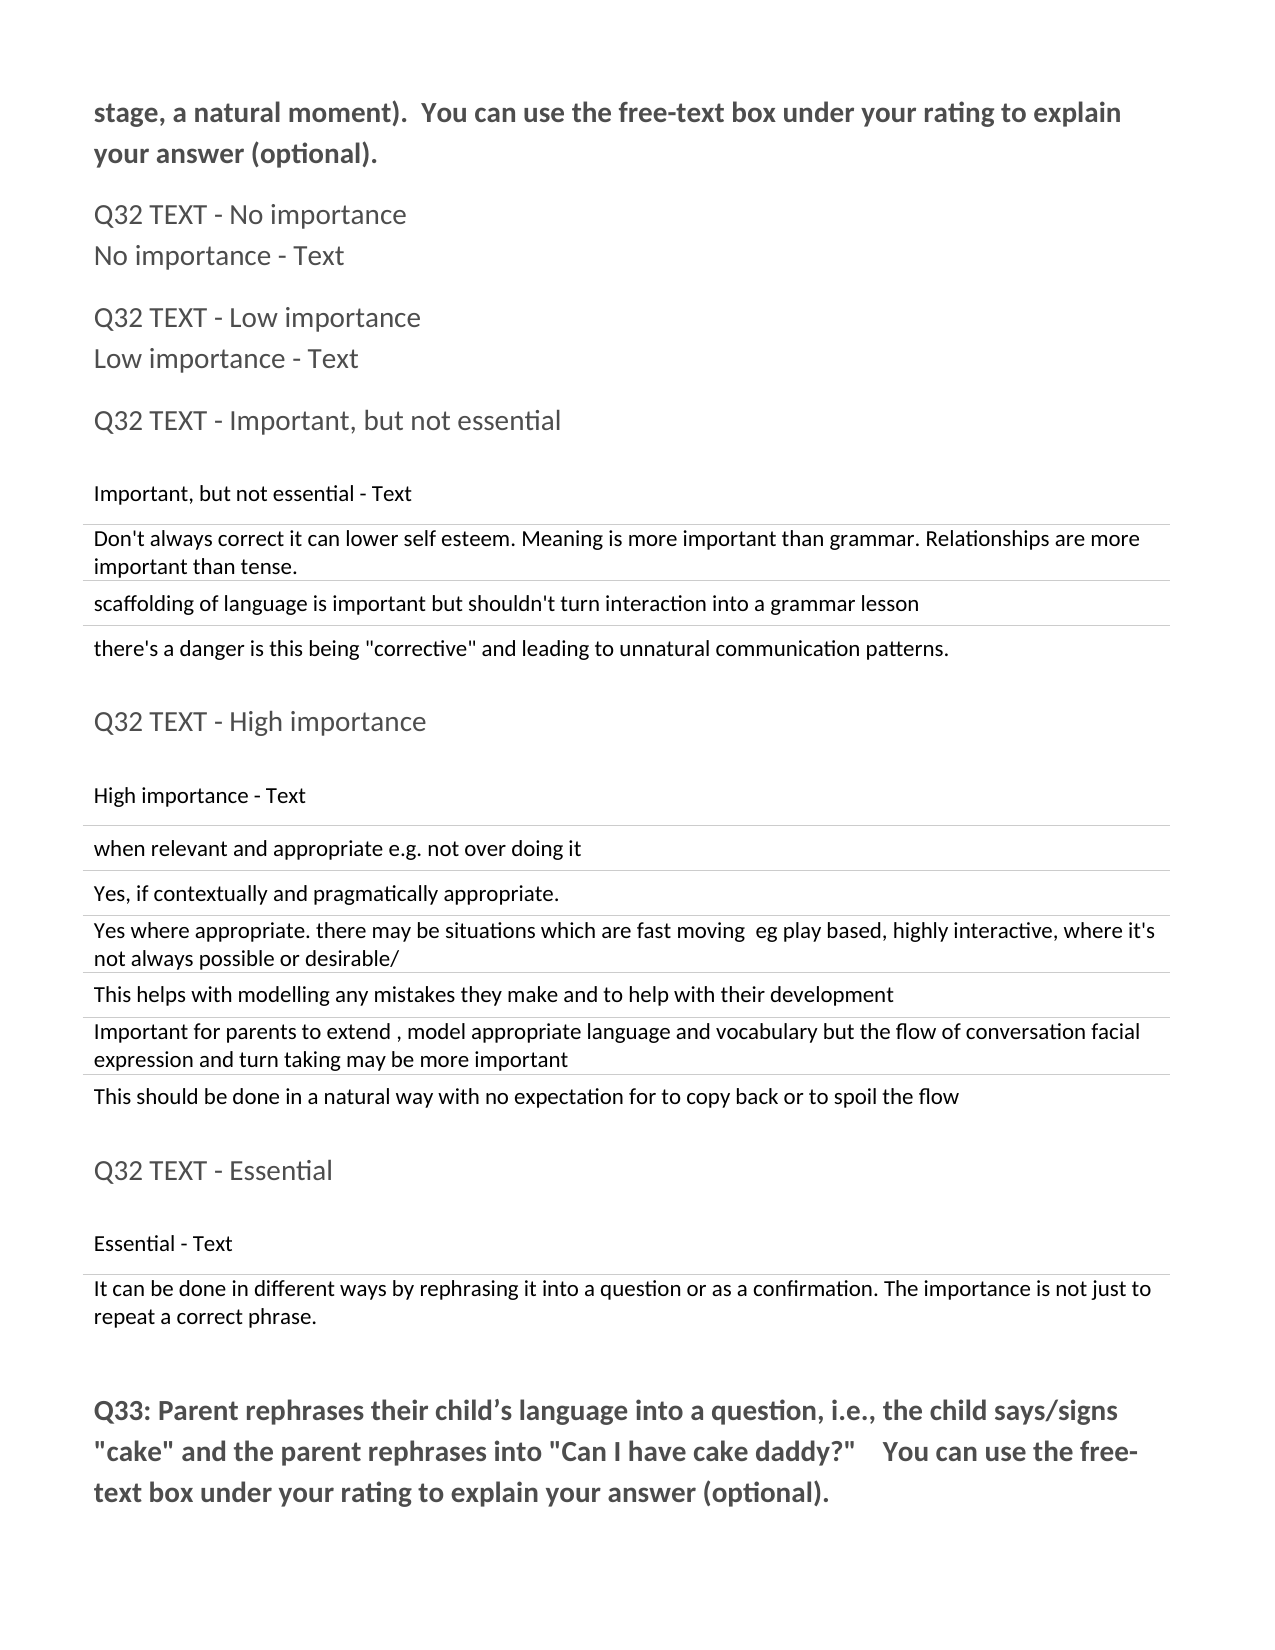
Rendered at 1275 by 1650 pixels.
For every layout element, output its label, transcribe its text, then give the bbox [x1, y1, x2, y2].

text Q32 TEXT - Important, but not essential [94, 402, 1181, 437]
table_cell Yes, if contextually and pragmatically appropriate. [83, 871, 1170, 915]
table_cell Important for parents to extend , model appropriate language and vocabulary but the flow of conversation facial expression and turn taking may be more important [83, 1018, 1170, 1073]
text Q32 TEXT - No importance No importance - Text [94, 196, 1181, 273]
table_cell Yes where appropriate. there may be situations which are fast moving eg play based, highly interactive, where it's not always possible or desirable/ [83, 916, 1170, 972]
table_cell It can be done in different ways by rephrasing it into a question or as a confirmation. The importance is not just to repeat a correct phrase. [83, 1275, 1170, 1330]
table_cell when relevant and appropriate e.g. not over doing it [83, 826, 1170, 870]
text Q33: Parent rephrases their child’s language into a question, i.e., the child says/signs "cake" and the parent rephrases into "Can I have cake daddy?" You can use the free-text box under your rating to explain your answer (optional). [94, 1392, 1181, 1509]
table_cell Don't always correct it can lower self esteem. Meaning is more important than grammar. Relationships are more important than tense. [83, 525, 1170, 580]
table_cell This should be done in a natural way with no expectation for to copy back or to spoil the flow [83, 1075, 1170, 1118]
table_header High importance - Text [83, 765, 1170, 825]
table_cell there's a danger is this being "corrective" and leading to unnatural communication patterns. [83, 626, 1170, 670]
text Q32 TEXT - High importance [94, 670, 1181, 739]
table_header Essential - Text [83, 1214, 1170, 1273]
text Q32 TEXT - Essential [94, 1118, 1181, 1187]
table_cell scaffolding of language is important but shouldn't turn interaction into a grammar lesson [83, 581, 1170, 625]
text Q32 TEXT - Low importance Low importance - Text [94, 299, 1181, 376]
table_header Important, but not essential - Text [83, 464, 1170, 524]
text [94, 94, 1181, 170]
table_cell This helps with modelling any mistakes they make and to help with their development [83, 973, 1170, 1017]
